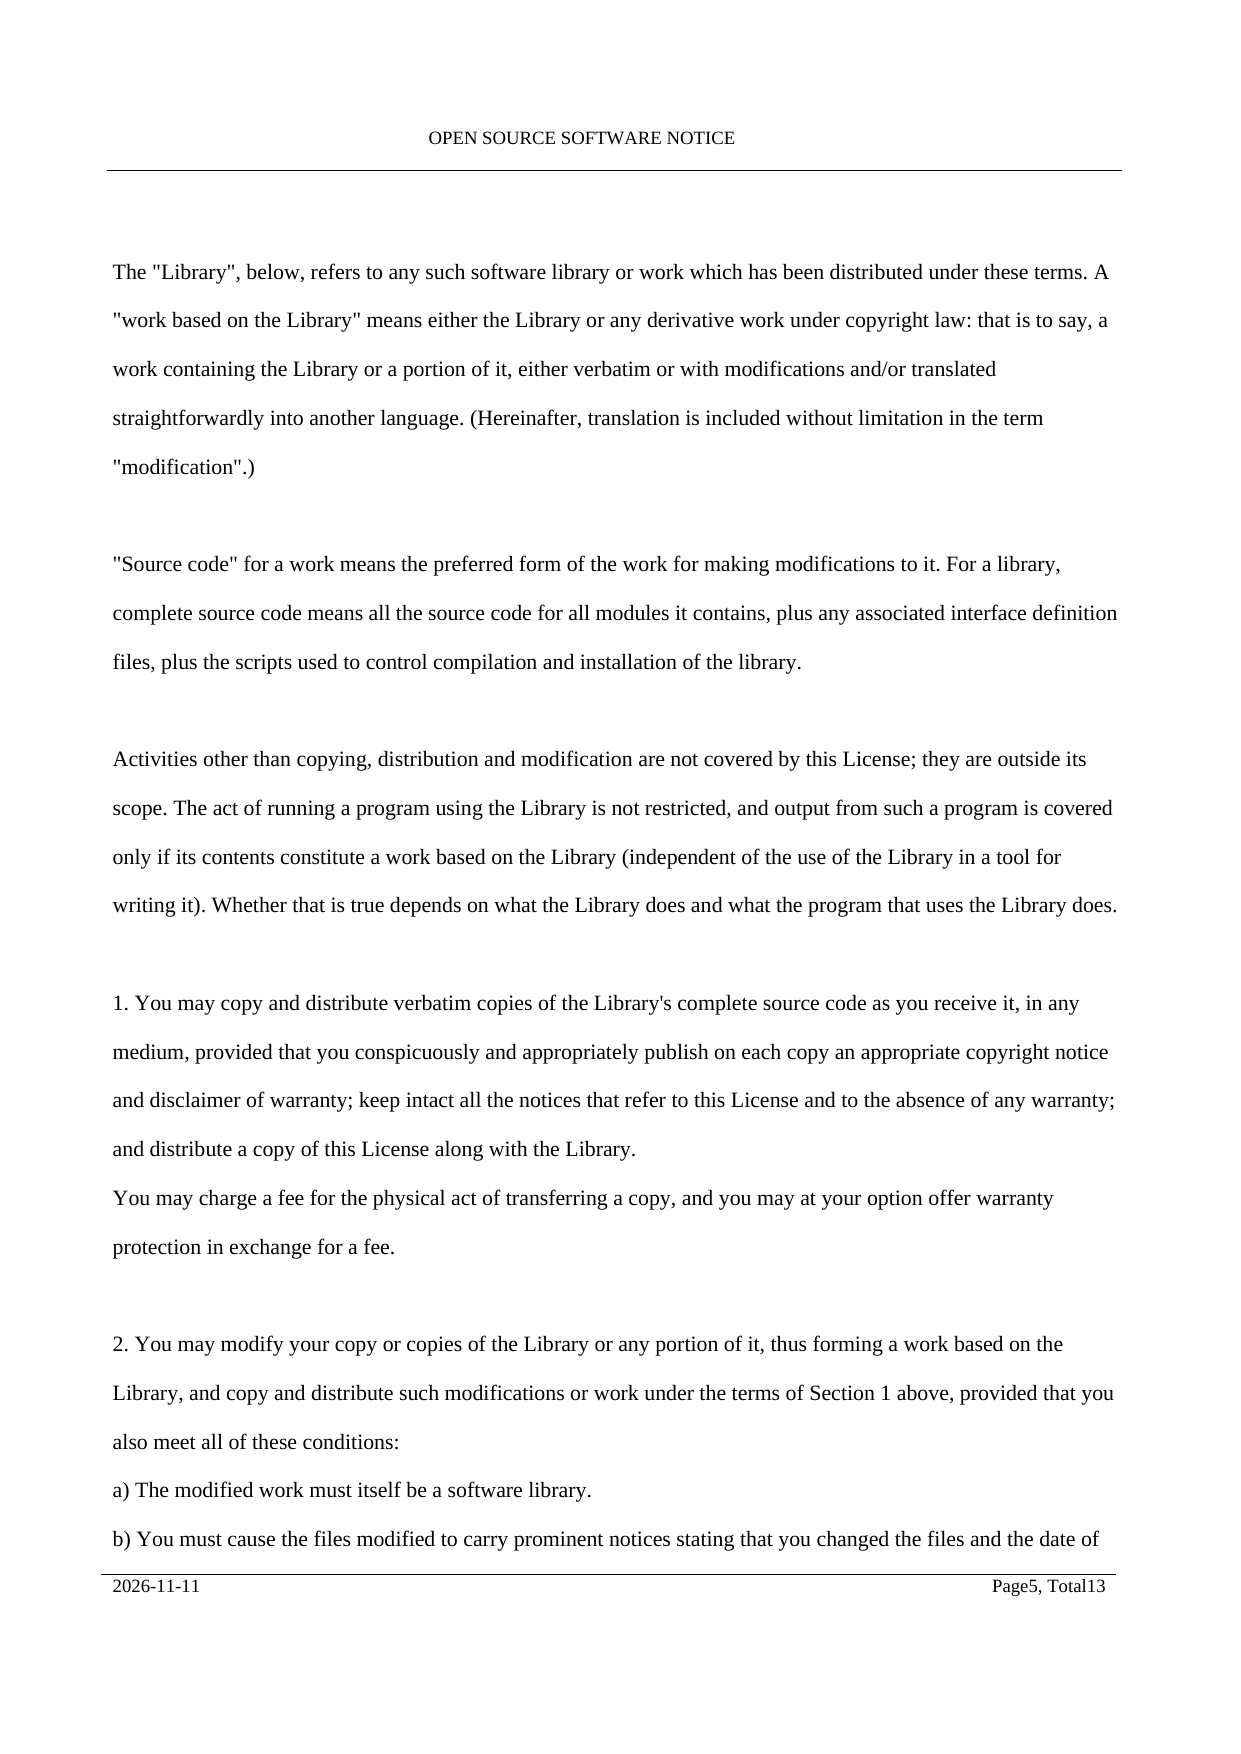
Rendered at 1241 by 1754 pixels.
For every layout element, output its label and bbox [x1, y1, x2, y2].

text [112, 206, 1128, 1555]
